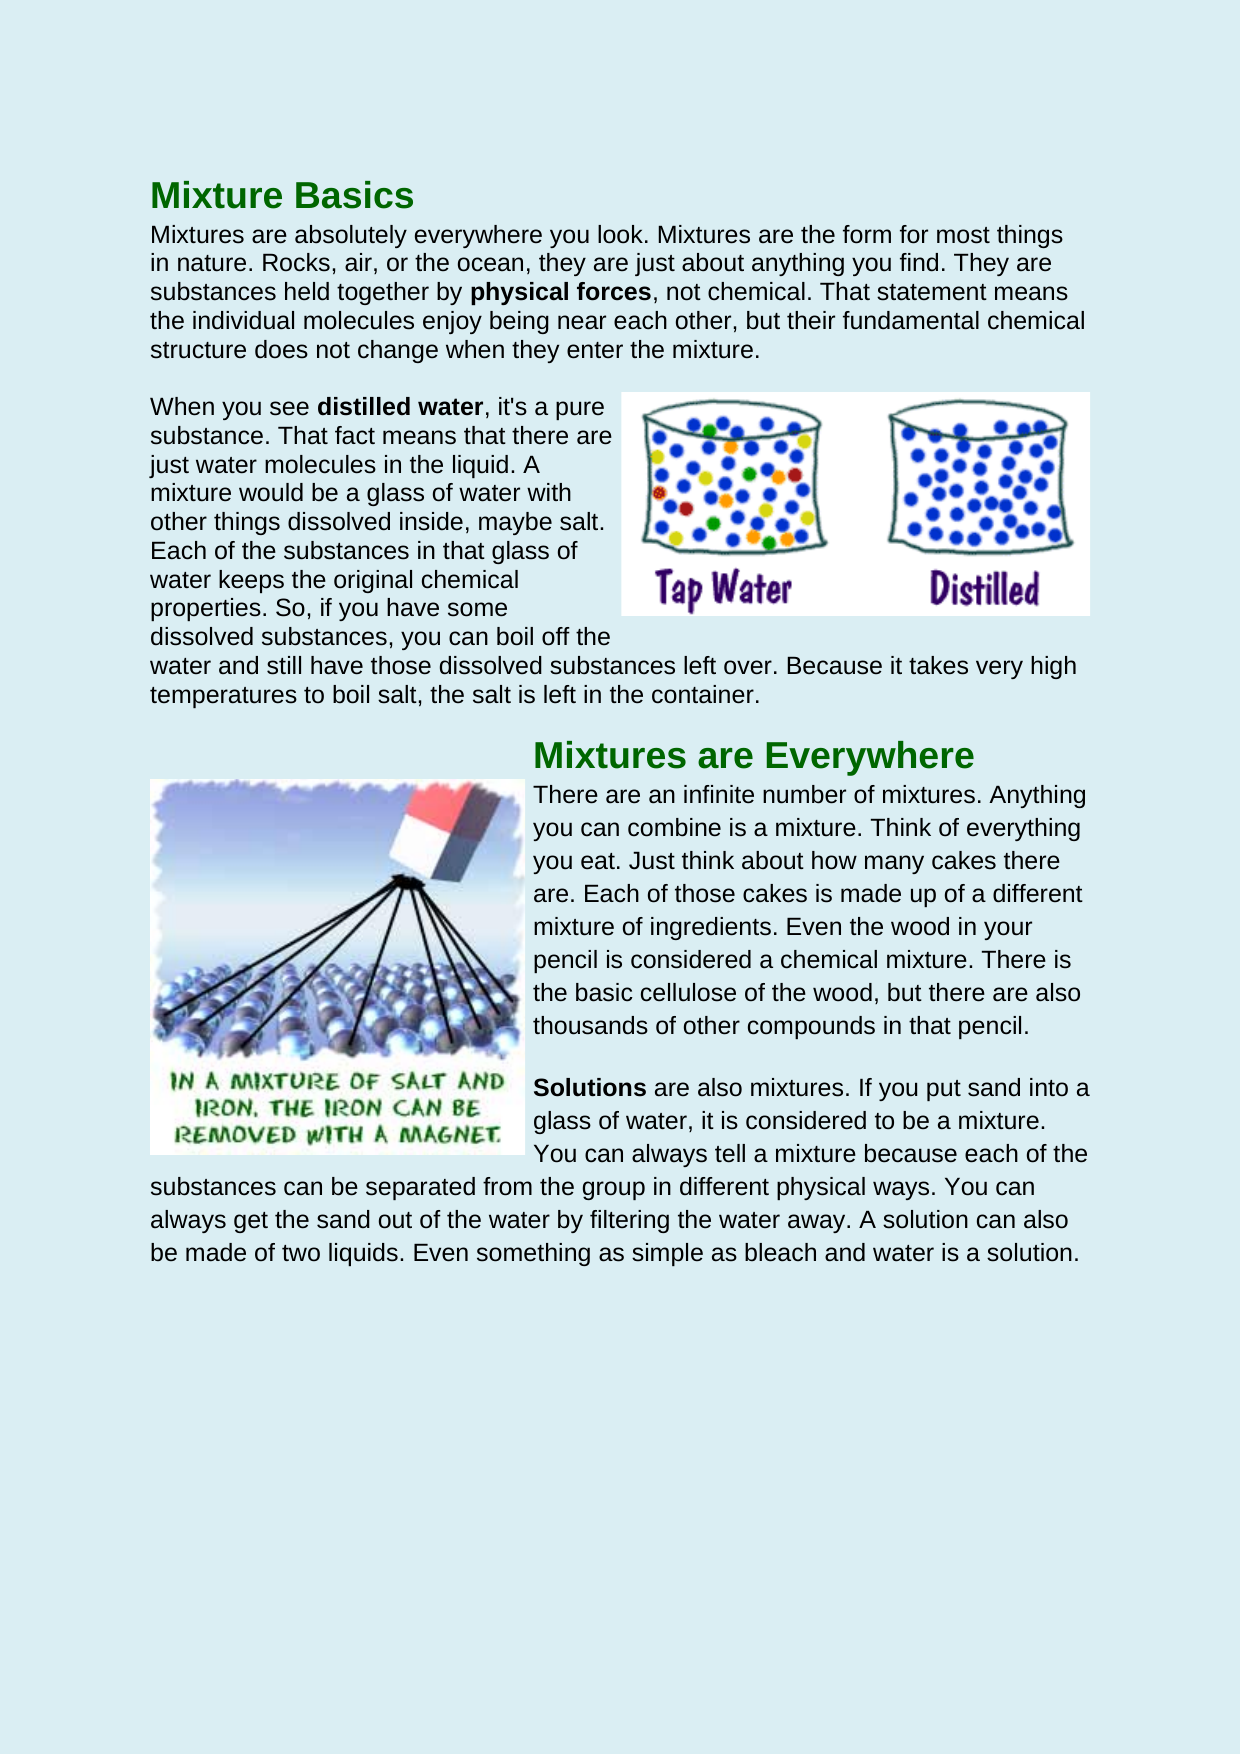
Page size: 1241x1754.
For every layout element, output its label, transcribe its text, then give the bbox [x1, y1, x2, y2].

text Mixtures are absolutely everywhere you look. Mixtures are the form for most things in nature. Rocks, air, or the ocean, they are just about anything you find. They are substances held together by physical forces, not chemical. That statement means the individual molecules enjoy being near each other, but their fundamental chemical structure does not change when they enter the mixture. When you see distilled water, it's a pure substance. That fact means that there are just water molecules in the liquid. A mixture would be a glass of water with other things dissolved inside, maybe salt. Each of the substances in that glass of water keeps the original chemical properties. So, if you have some dissolved substances, you can boil off the water and still have those dissolved substances left over. Because it takes very high temperatures to boil salt, the salt is left in the container. [150, 220, 1090, 708]
picture [150, 779, 525, 1155]
picture [621, 392, 1091, 616]
text Mixtures are Everywhere [150, 733, 1090, 777]
text Mixture Basics [150, 173, 1090, 217]
